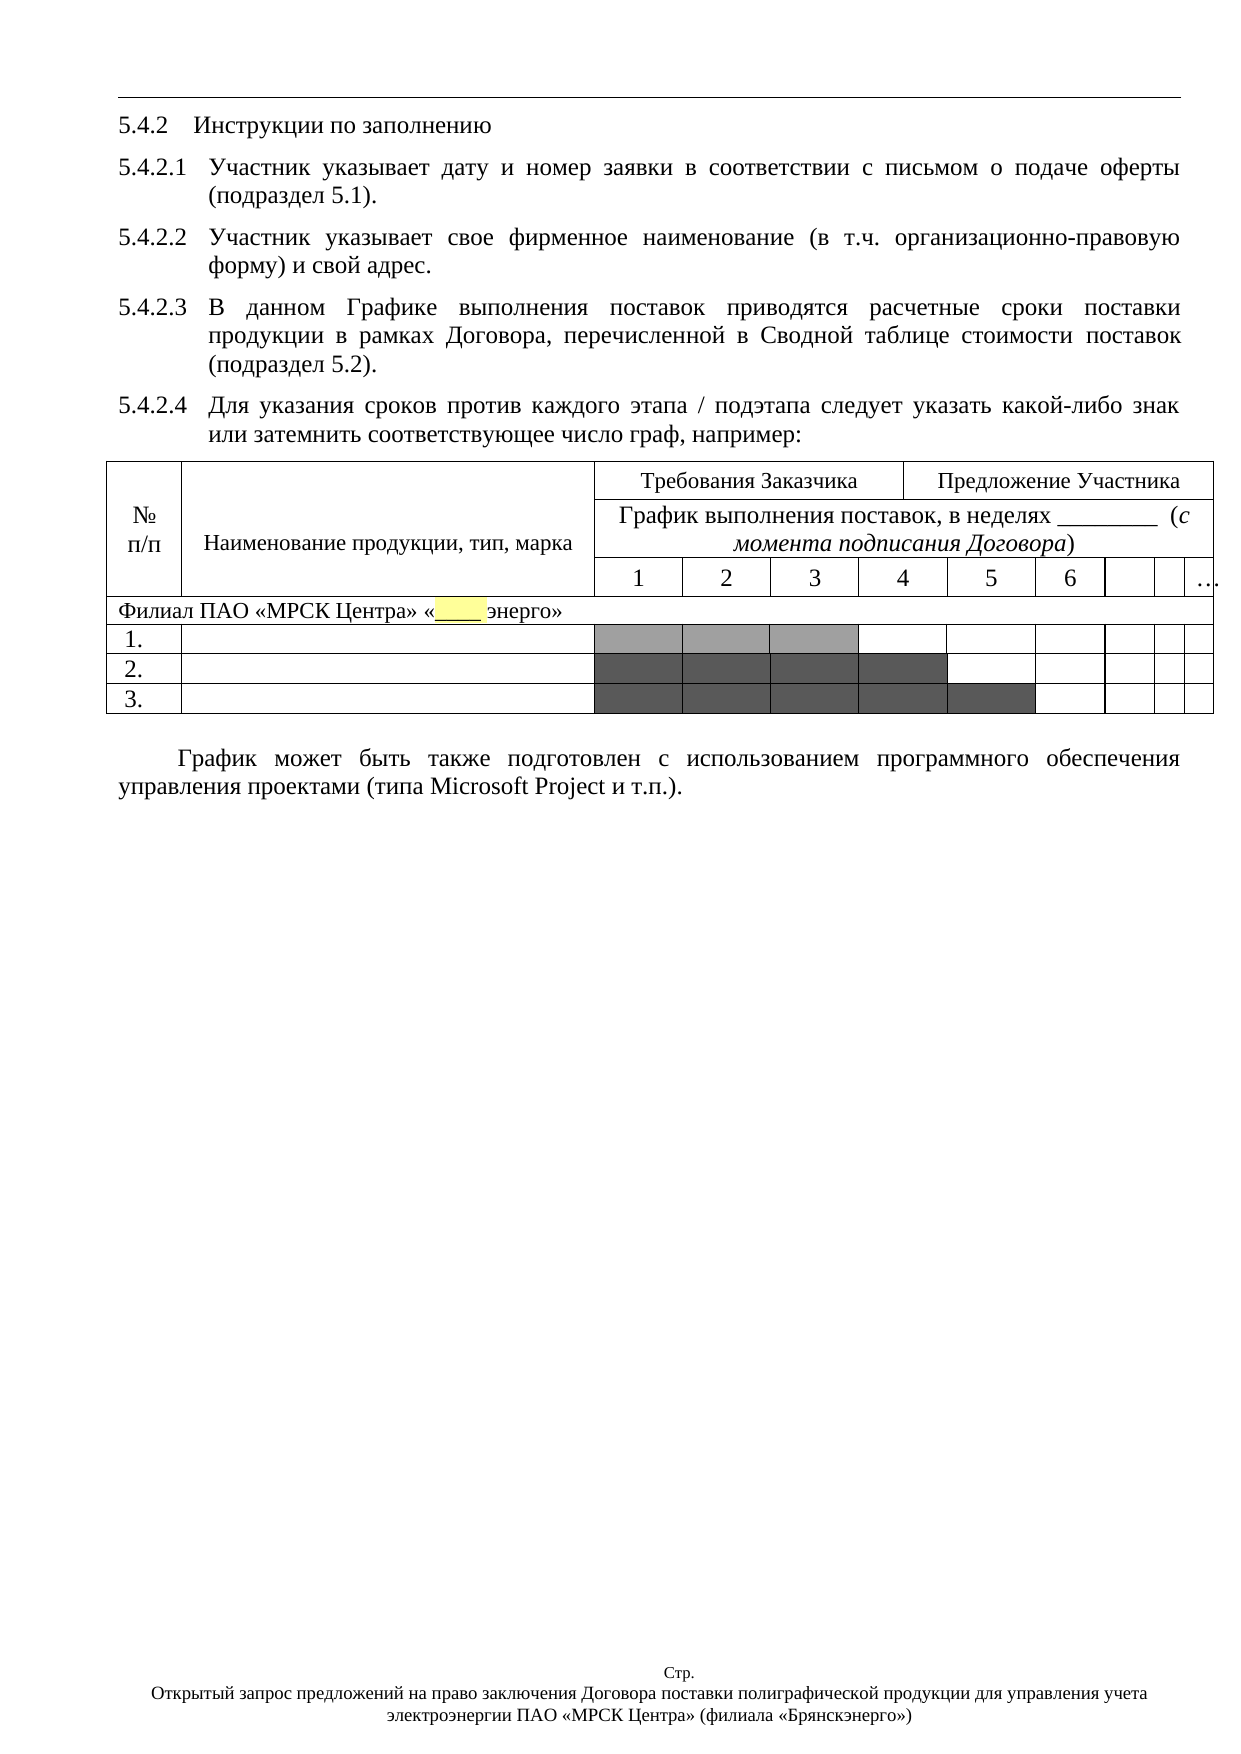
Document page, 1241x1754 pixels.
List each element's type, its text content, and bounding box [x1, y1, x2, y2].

table_cell [683, 625, 769, 653]
table_cell Филиал ПАО «МРСК Центра» «____ энерго» [487, 597, 1213, 623]
table_cell [1185, 654, 1213, 683]
table_cell [107, 625, 181, 653]
table_cell [859, 625, 946, 653]
table_cell [683, 654, 770, 683]
table_cell [1036, 625, 1104, 653]
table_cell График выполнения поставок, в неделях ________ (с момента подписания Договора) [595, 500, 1213, 557]
table_cell [107, 654, 181, 683]
table_cell [182, 684, 594, 713]
table_cell [771, 654, 858, 683]
table_cell [1185, 684, 1213, 713]
table_header № п/п [107, 462, 181, 596]
table_cell … [1185, 558, 1213, 596]
table_cell [107, 684, 181, 713]
table_cell [859, 684, 947, 713]
table_cell [595, 684, 682, 713]
text График может быть также подготовлен с использованием программного обеспечения управления проектами (типа Microsoft Project и т.п.). [118, 743, 1181, 800]
table_cell [1155, 625, 1184, 653]
table_cell [1106, 558, 1154, 596]
table_cell 4 [859, 558, 947, 596]
table_cell [859, 654, 947, 683]
list Участник указывает свое фирменное наименование (в т.ч. организационно-правовую форму) и свой адрес. [118, 222, 1181, 279]
table_cell [1155, 558, 1184, 596]
table_cell 3 [771, 558, 858, 596]
table_cell [182, 654, 594, 683]
list Участник указывает дату и номер заявки в соответствии с письмом о подаче оферты (подраздел 5.1). [118, 152, 1181, 209]
table_cell [1106, 684, 1154, 713]
table_cell [1036, 654, 1104, 683]
table_cell 1 [595, 558, 682, 596]
table_cell [771, 684, 858, 713]
table_cell [1106, 654, 1154, 683]
table_cell [1155, 684, 1184, 713]
table_cell [948, 654, 1035, 683]
table_cell [683, 684, 770, 713]
table_cell 6 [1036, 558, 1104, 596]
table_cell [947, 625, 1035, 653]
table_header Требования Заказчика [595, 462, 903, 499]
table_cell 2 [683, 558, 770, 596]
table_cell 5 [948, 558, 1035, 596]
table_cell [948, 684, 1035, 713]
table_cell Филиал ПАО «МРСК Центра» «____ энерго» [107, 597, 435, 623]
table_cell [1155, 654, 1184, 683]
table_cell [770, 625, 858, 653]
table_cell [1106, 625, 1154, 653]
table_cell [595, 625, 682, 653]
table_cell [595, 654, 682, 683]
table_cell [1185, 625, 1213, 653]
table_header Наименование продукции, тип, марка [182, 462, 594, 596]
list В данном Графике выполнения поставок приводятся расчетные сроки поставки продукции в рамках Договора, перечисленной в Сводной таблице стоимости поставок (подраздел 5.2). [118, 292, 1181, 378]
subtitle Инструкции по заполнению [118, 111, 1181, 139]
table_cell [1036, 684, 1104, 713]
list Для указания сроков против каждого этапа / подэтапа следует указать какой-либо знак или затемнить соответствующее число граф, например: [118, 391, 1181, 448]
table_cell [182, 625, 594, 653]
table_header Предложение Участника [904, 462, 1213, 499]
